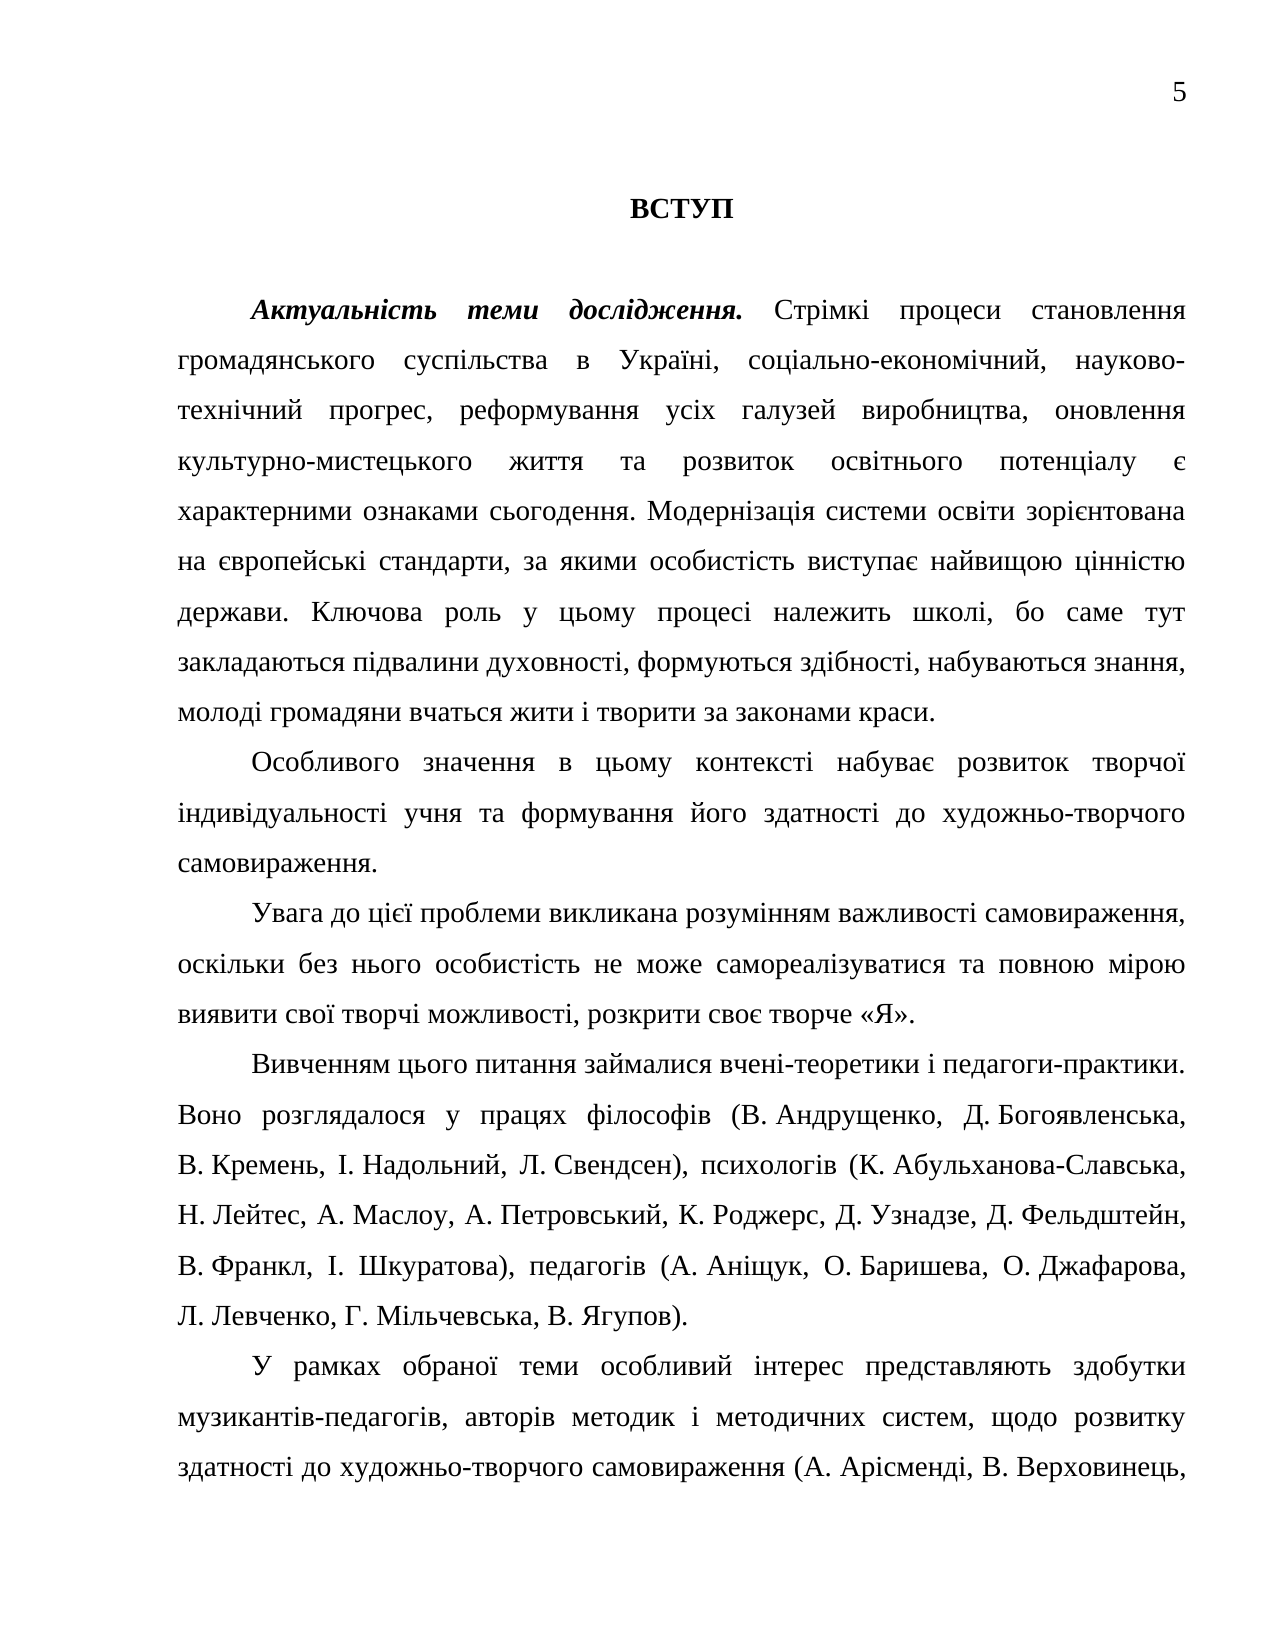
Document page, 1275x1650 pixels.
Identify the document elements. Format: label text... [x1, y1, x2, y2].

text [177, 1348, 1186, 1482]
text ВСТУП [177, 191, 1186, 225]
text Увага до цієї проблеми викликана розумінням важливості самовираження, оскільки без нього особистість не може самореалізуватися та повною мірою виявити свої творчі можливості, розкрити своє творче «Я». [177, 896, 1186, 1030]
text Особливого значення в цьому контексті набуває розвиток творчої індивідуальності учня та формування його здатності до художньо-творчого самовираження. [177, 744, 1186, 879]
text Вивченням цього питання займалися вчені-теоретики і педагоги-практики. Воно розглядалося у працях філософів (В. Андрущенко, Д. Богоявленська, В. Кремень, І. Надольний, Л. Свендсен), психологів (К. Абульханова-Славська, Н. Лейтес, А. Маслоу, А. Петровський, К. Роджерс, Д. Узнадзе, Д. Фельдштейн, В. Франкл, І. Шкуратова), педагогів (А. Аніщук, О. Баришева, О. Джафарова, Л. Левченко, Г. Мільчевська, В. Ягупов). [177, 1046, 1186, 1332]
text Актуальність теми дослідження. Стрімкі процеси становлення громадянського суспільства в Україні, соціально-економічний, науково-технічний прогрес, реформування усіх галузей виробництва, оновлення культурно-мистецького життя та розвиток освітнього потенціалу є характерними ознаками сьогодення. Модернізація системи освіти зорієнтована на європейські стандарти, за якими особистість виступає найвищою цінністю держави. Ключова роль у цьому процесі належить школі, бо саме тут закладаються підвалини духовності, формуються здібності, набуваються знання, молоді громадяни вчаться жити і творити за законами краси. [177, 292, 1186, 728]
